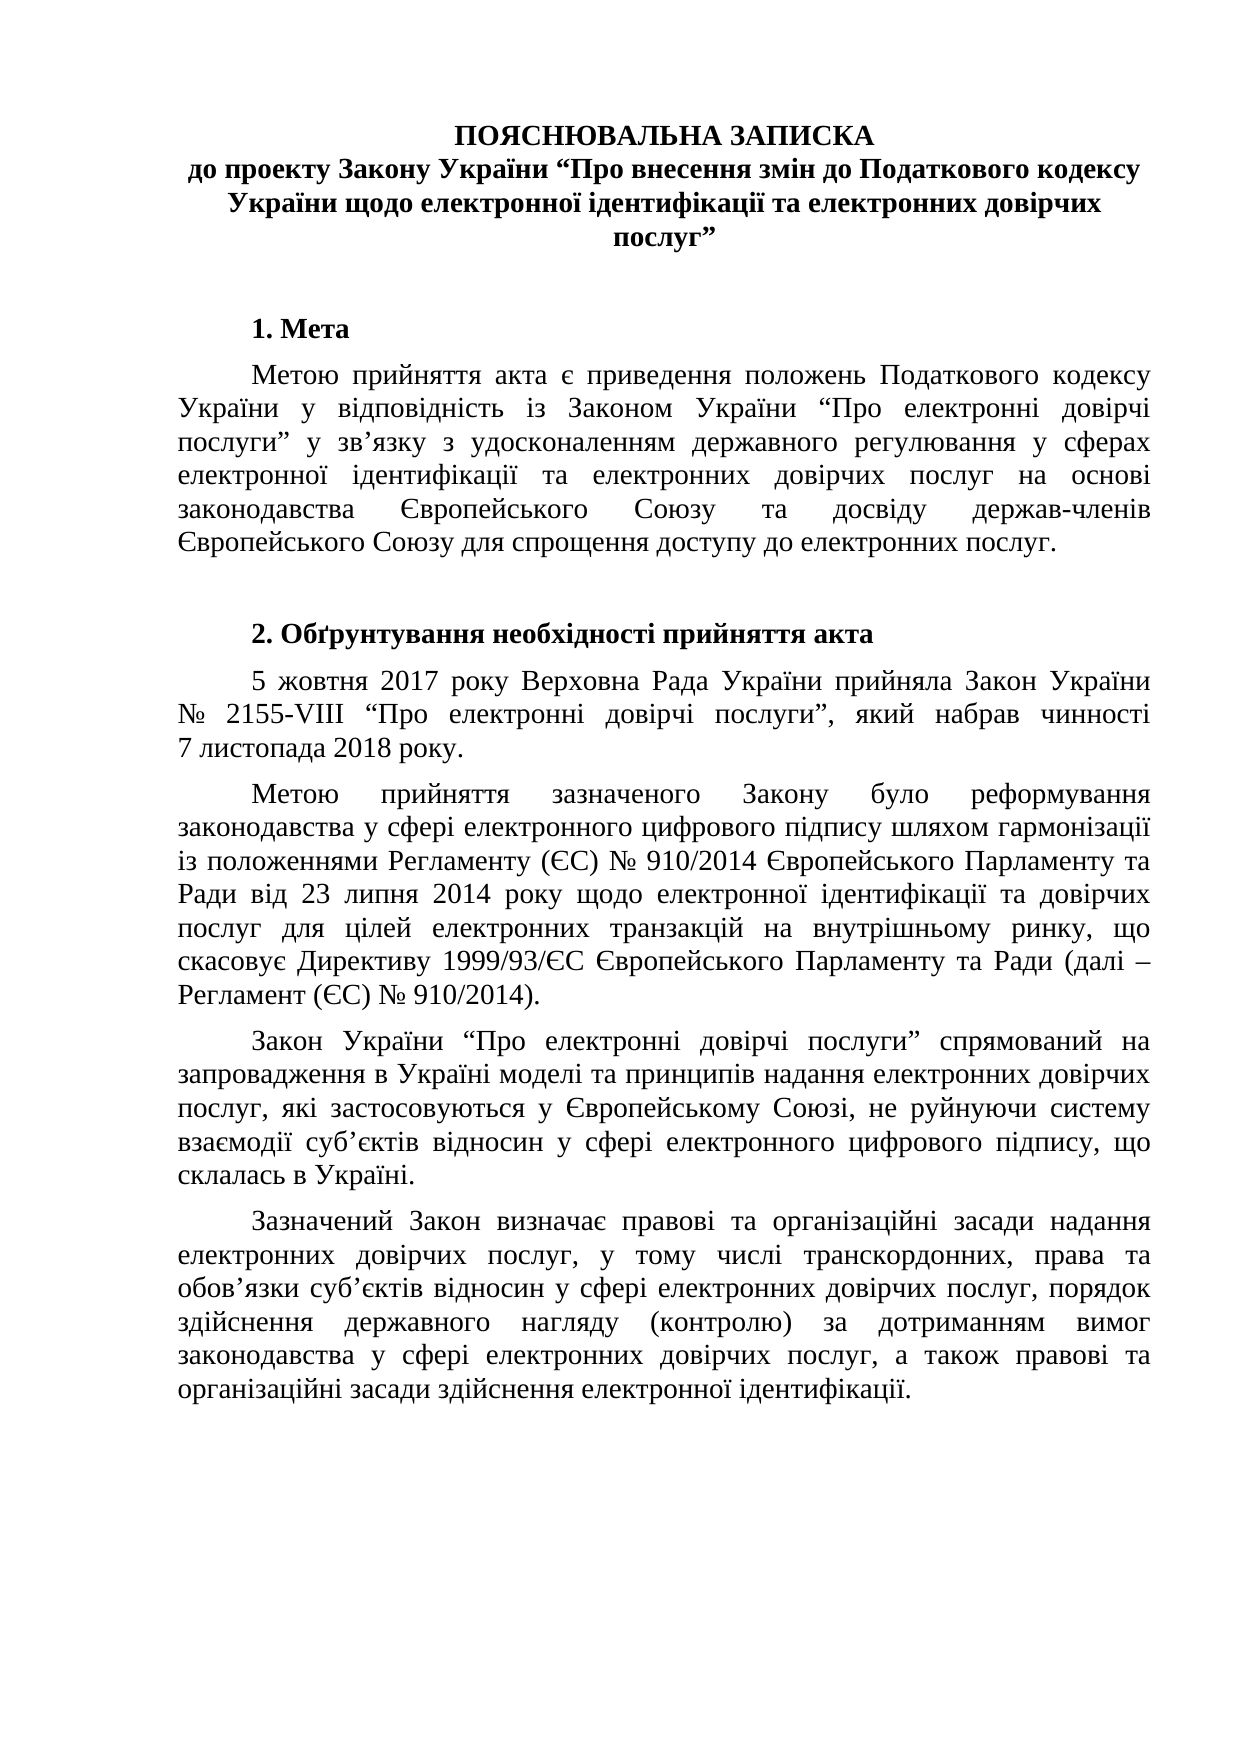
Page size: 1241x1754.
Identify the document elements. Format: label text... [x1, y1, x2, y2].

text Метою прийняття акта є приведення положень Податкового кодексу України у відповідність із Законом України “Про електронні довірчі послуги” у зв’язку з удосконаленням державного регулювання у сферах електронної ідентифікації та електронних довірчих послуг на основі законодавства Європейського Союзу та досвіду держав-членів Європейського Союзу для спрощення доступу до електронних послуг. [177, 357, 1152, 558]
text Закон України “Про електронні довірчі послуги” спрямований на запровадження в Україні моделі та принципів надання електронних довірчих послуг, які застосовуються у Європейському Союзі, не руйнуючи систему взаємодії суб’єктів відносин у сфері електронного цифрового підпису, що склалась в Україні. [177, 1023, 1152, 1191]
text ПОЯСНЮВАЛЬНА ЗАПИСКА до проекту Закону України “Про внесення змін до Податкового кодексу України щодо електронної ідентифікації та електронних довірчих послуг” [177, 118, 1152, 252]
text 1. Мета [177, 311, 1152, 344]
text Зазначений Закон визначає правові та організаційні засади надання електронних довірчих послуг, у тому числі транскордонних, права та обов’язки суб’єктів відносин у сфері електронних довірчих послуг, порядок здійснення державного нагляду (контролю) за дотриманням вимог законодавства у сфері електронних довірчих послуг, а також правові та організаційні засади здійснення електронної ідентифікації. [177, 1203, 1152, 1404]
text Метою прийняття зазначеного Закону було реформування законодавства у сфері електронного цифрового підпису шляхом гармонізації із положеннями Регламенту (ЄС) № 910/2014 Європейського Парламенту та Ради від 23 липня 2014 року щодо електронної ідентифікації та довірчих послуг для цілей електронних транзакцій на внутрішньому ринку, що скасовує Директиву 1999/93/ЄС Європейського Парламенту та Ради (далі – Регламент (ЄС) № 910/2014). [177, 776, 1152, 1011]
text 5 жовтня 2017 року Верховна Рада України прийняла Закон України № 2155-VIII “Про електронні довірчі послуги”, який набрав чинності 7 листопада 2018 року. [177, 663, 1152, 763]
text 2. Обґрунтування необхідності прийняття акта [177, 617, 1152, 650]
